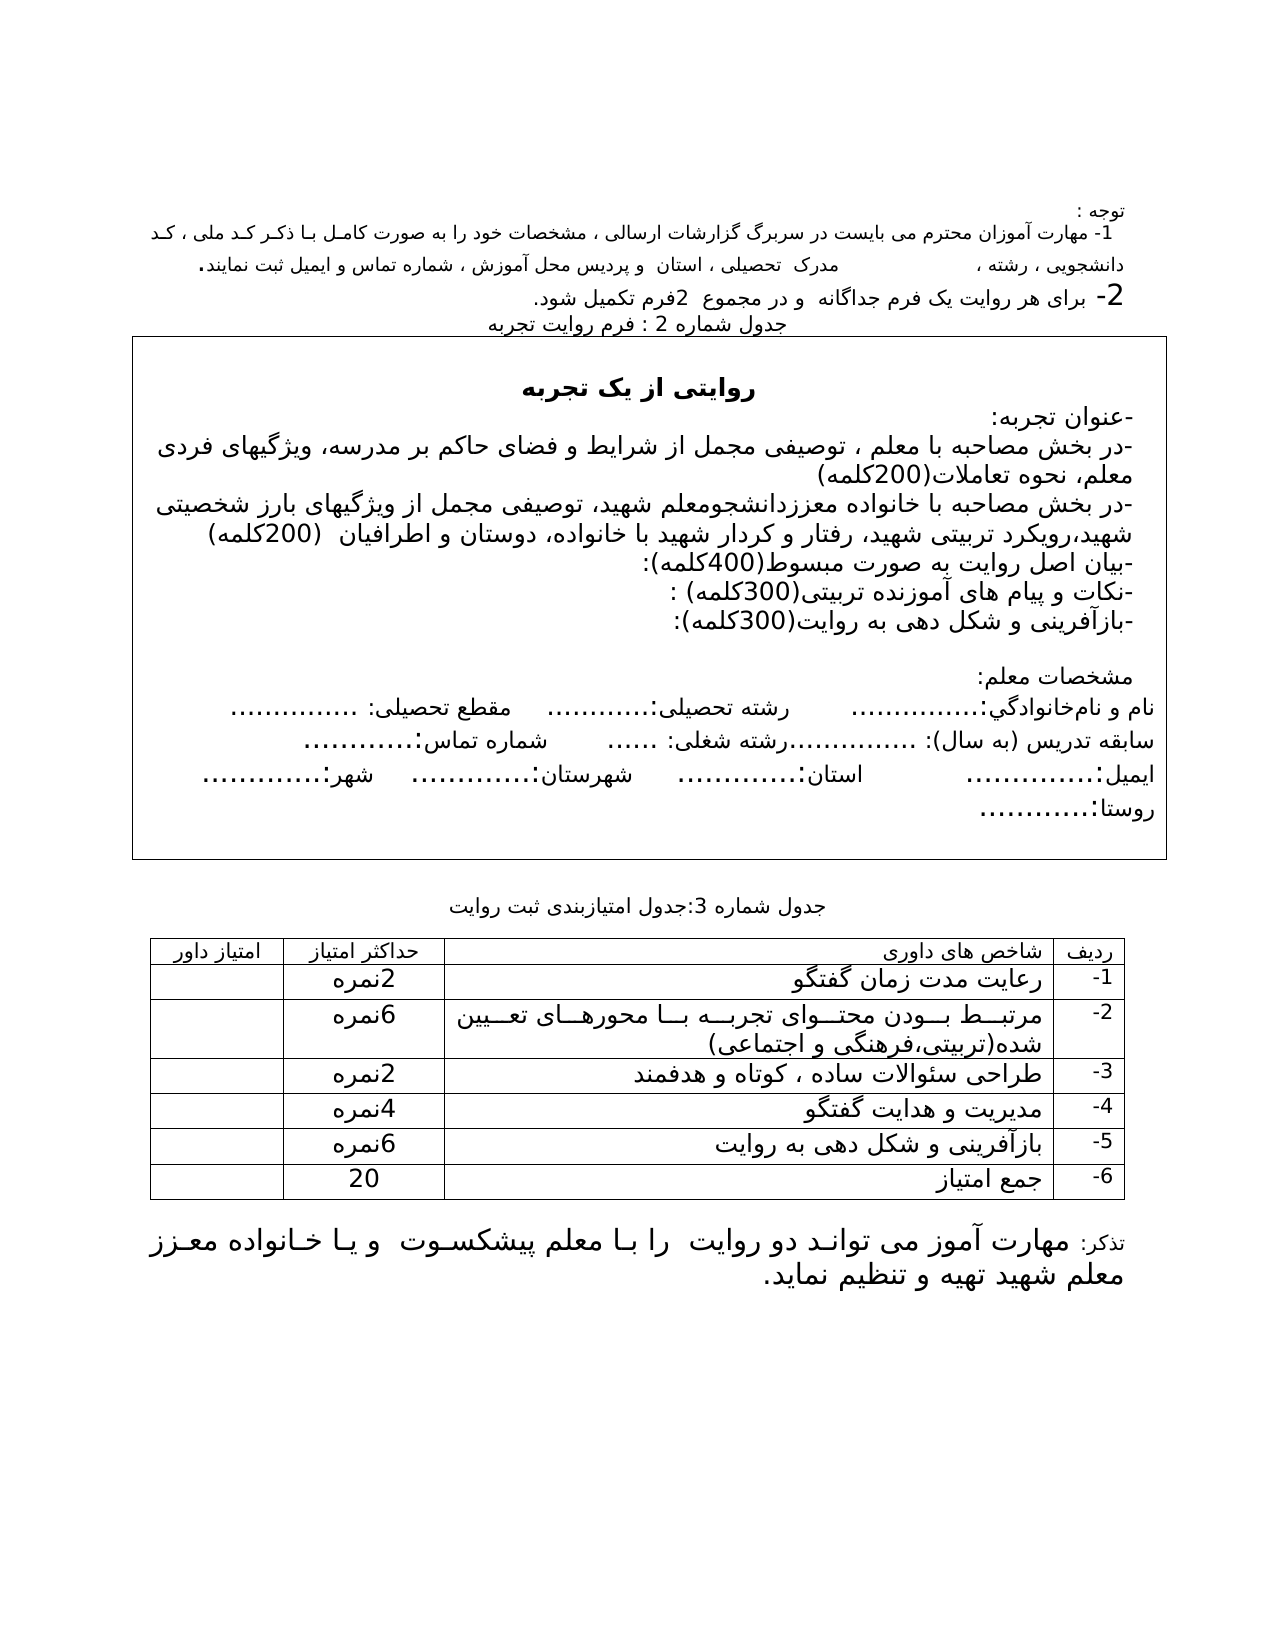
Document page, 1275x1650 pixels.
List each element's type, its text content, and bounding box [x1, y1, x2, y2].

table_header ردیف [1054, 939, 1124, 964]
text 2- برای هر روایت یک فرم جداگانه و در مجموع 2فرم تکمیل شود. [150, 278, 1125, 312]
table_cell 20 [284, 1165, 444, 1198]
table_cell 5- [1054, 1129, 1124, 1163]
text تذکر: مهارت آموز می تواند دو روایت را با معلم پیشکسوت و یا خانواده معزز معلم شهید تهیه و تنظیم نماید. [150, 1224, 1125, 1292]
text جدول شماره 2 : فرم روایت تجربه [150, 312, 1125, 336]
table_cell 4- [1054, 1094, 1124, 1128]
table_cell رعایت مدت زمان گفتگو [445, 965, 1053, 999]
table_cell طراحی سئوالات ساده ، کوتاه و هدفمند [445, 1059, 1053, 1093]
table_cell [151, 1000, 283, 1058]
table_cell مدیریت و هدایت گفتگو [445, 1094, 1053, 1128]
table_header روایتی از یک تجربه -عنوان تجربه: -در بخش مصاحبه با معلم ، توصیفی مجمل از شرایط و فضای حاکم بر مدرسه، ویژگیهای فردی معلم، نحوه تعاملات(200کلمه) -در بخش مصاحبه با خانواده معززدانشجومعلم شهید، توصیفی مجمل از ویژگیهای بارز شخصیتی شهید،رویکرد تربیتی شهید، رفتار و کردار شهید با خانواده، دوستان و اطرافیان (200کلمه) -بیان اصل روایت به صورت مبسوط(400کلمه): -نکات و پیام های آموزنده تربیتی(300کلمه) : -بازآفرینی و شکل دهی به روایت(300کلمه): مشخصات معلم: نام و نام‌خانوادگي:............... رشته تحصیلی:............ مقطع تحصیلی: ............... سابقه تدریس (به سال): ...............رشته شغلی: ...... شماره تماس:............ ايميل:.............. استان:............. شهرستان:............. شهر:............. روستا:............ [133, 337, 1166, 859]
table_cell 3- [1054, 1059, 1124, 1093]
table_cell 2نمره [284, 965, 444, 999]
table_header حداکثر امتیاز [284, 939, 444, 964]
table_cell بازآفرینی و شکل دهی به روایت [445, 1129, 1053, 1163]
table_cell [151, 1129, 283, 1163]
text توجه : [150, 200, 1125, 222]
table_header شاخص های داوری [445, 939, 1053, 964]
table_cell 2نمره [284, 1059, 444, 1093]
table_cell 1- [1054, 965, 1124, 999]
table_header امتیاز داور [151, 939, 283, 964]
text جدول شماره 3:جدول امتیازبندی ثبت روایت [150, 894, 1125, 918]
table_cell 6- [1054, 1165, 1124, 1198]
table_cell جمع امتیاز [445, 1165, 1053, 1198]
table_cell مرتبط بودن محتوای تجربه با محورهای تعیین شده(تربیتی،فرهنگی و اجتماعی) [445, 1000, 1053, 1058]
table_cell [151, 965, 283, 999]
table_cell 2- [1054, 1000, 1124, 1058]
table_cell 6نمره [284, 1000, 444, 1058]
table_cell [151, 1094, 283, 1128]
table_cell [151, 1059, 283, 1093]
table_cell 6نمره [284, 1129, 444, 1163]
table_cell 4نمره [284, 1094, 444, 1128]
table_cell [151, 1165, 283, 1198]
text 1- مهارت آموزان محترم می بایست در سربرگ گزارشات ارسالی ، مشخصات خود را به صورت کامل با ذکر کد ملی ، کد دانشجویی ، رشته ، مدرک تحصیلی ، استان و پردیس محل آموزش ، شماره تماس و ایمیل ثبت نمایند. [150, 222, 1125, 278]
